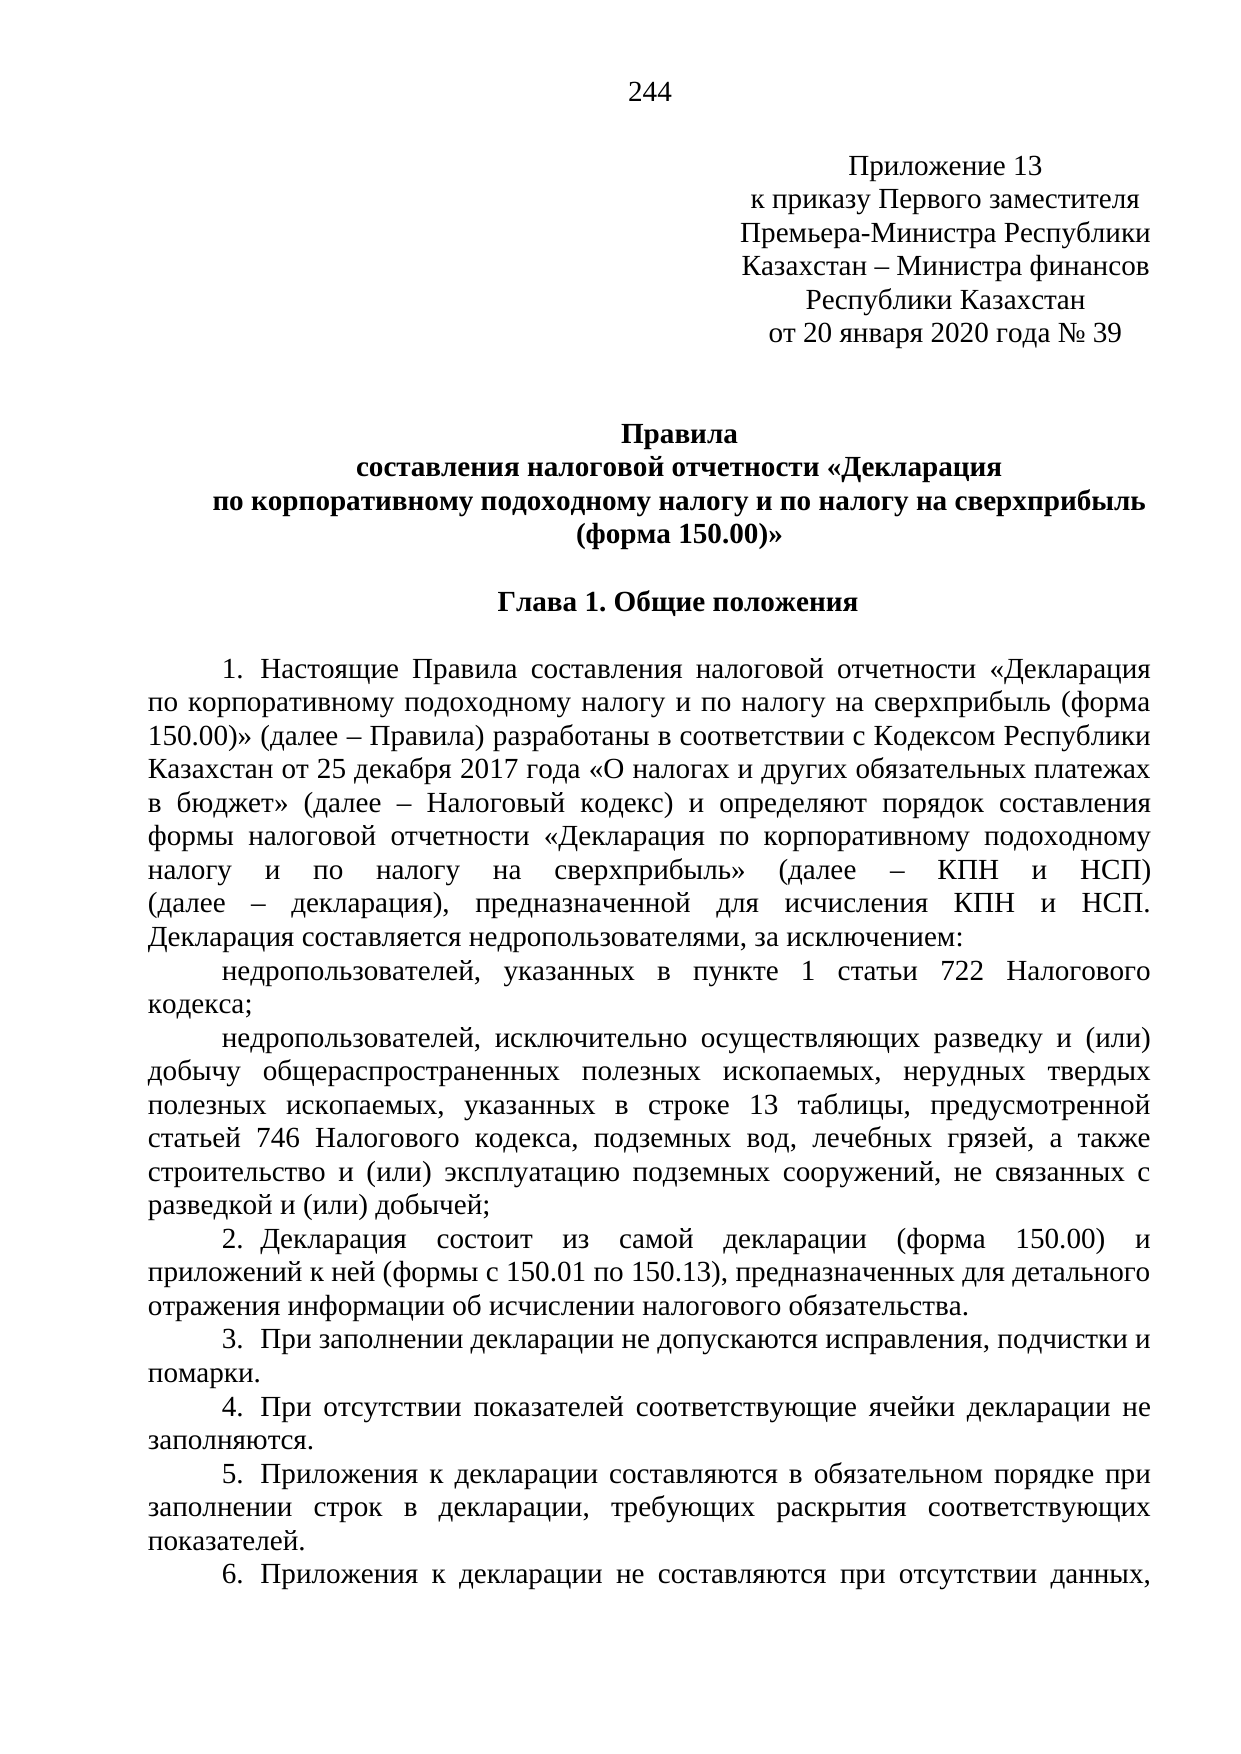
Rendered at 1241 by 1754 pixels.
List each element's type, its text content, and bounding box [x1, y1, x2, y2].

list При заполнении декларации не допускаются исправления, подчистки и помарки. [148, 1322, 1152, 1389]
subtitle составления налоговой отчетности «Декларация [148, 449, 1152, 483]
list Приложения к декларации составляются в обязательном порядке при заполнении строк в декларации, требующих раскрытия соответствующих показателей. [148, 1456, 1152, 1556]
subtitle (форма 150.00)» [148, 517, 1152, 550]
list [148, 1556, 1152, 1590]
subtitle Правила [148, 416, 1152, 449]
subtitle по корпоративному подоходному налогу и по налогу на сверхприбыль [148, 483, 1152, 517]
text недропользователей, указанных в пункте 1 статьи 722 Налогового кодекса; [148, 953, 1152, 1020]
list При отсутствии показателей соответствующие ячейки декларации не заполняются. [148, 1389, 1152, 1456]
list Декларация состоит из самой декларации (форма 150.00) и приложений к ней (формы с 150.01 по 150.13), предназначенных для детального отражения информации об исчислении налогового обязательства. [148, 1221, 1152, 1322]
list Настоящие Правила составления налоговой отчетности «Декларация по корпоративному подоходному налогу и по налогу на сверхприбыль (форма 150.00)» (далее – Правила) разработаны в соответствии с Кодексом Республики Казахстан от 25 декабря 2017 года «О налогах и других обязательных платежах в бюджет» (далее – Налоговый кодекс) и определяют порядок составления формы налоговой отчетности «Декларация по корпоративному подоходному налогу и по налогу на сверхприбыль» (далее – КПН и НСП) (далее – декларация), предназначенной для исчисления КПН и НСП. Декларация составляется недропользователями, за исключением: [148, 651, 1152, 953]
text недропользователей, исключительно осуществляющих разведку и (или) добычу общераспространенных полезных ископаемых, нерудных твердых полезных ископаемых, указанных в строке 13 таблицы, предусмотренной статьей 746 Налогового кодекса, подземных вод, лечебных грязей, а также строительство и (или) эксплуатацию подземных сооружений, не связанных с разведкой и (или) добычей; [148, 1020, 1152, 1221]
table_header Приложение 13 к приказу Первого заместителя Премьера-Министра Республики Казахстан – Министра финансов Республики Казахстан от 20 января 2020 года № 39 [724, 148, 1167, 349]
text Глава 1. Общие положения [204, 584, 1152, 617]
